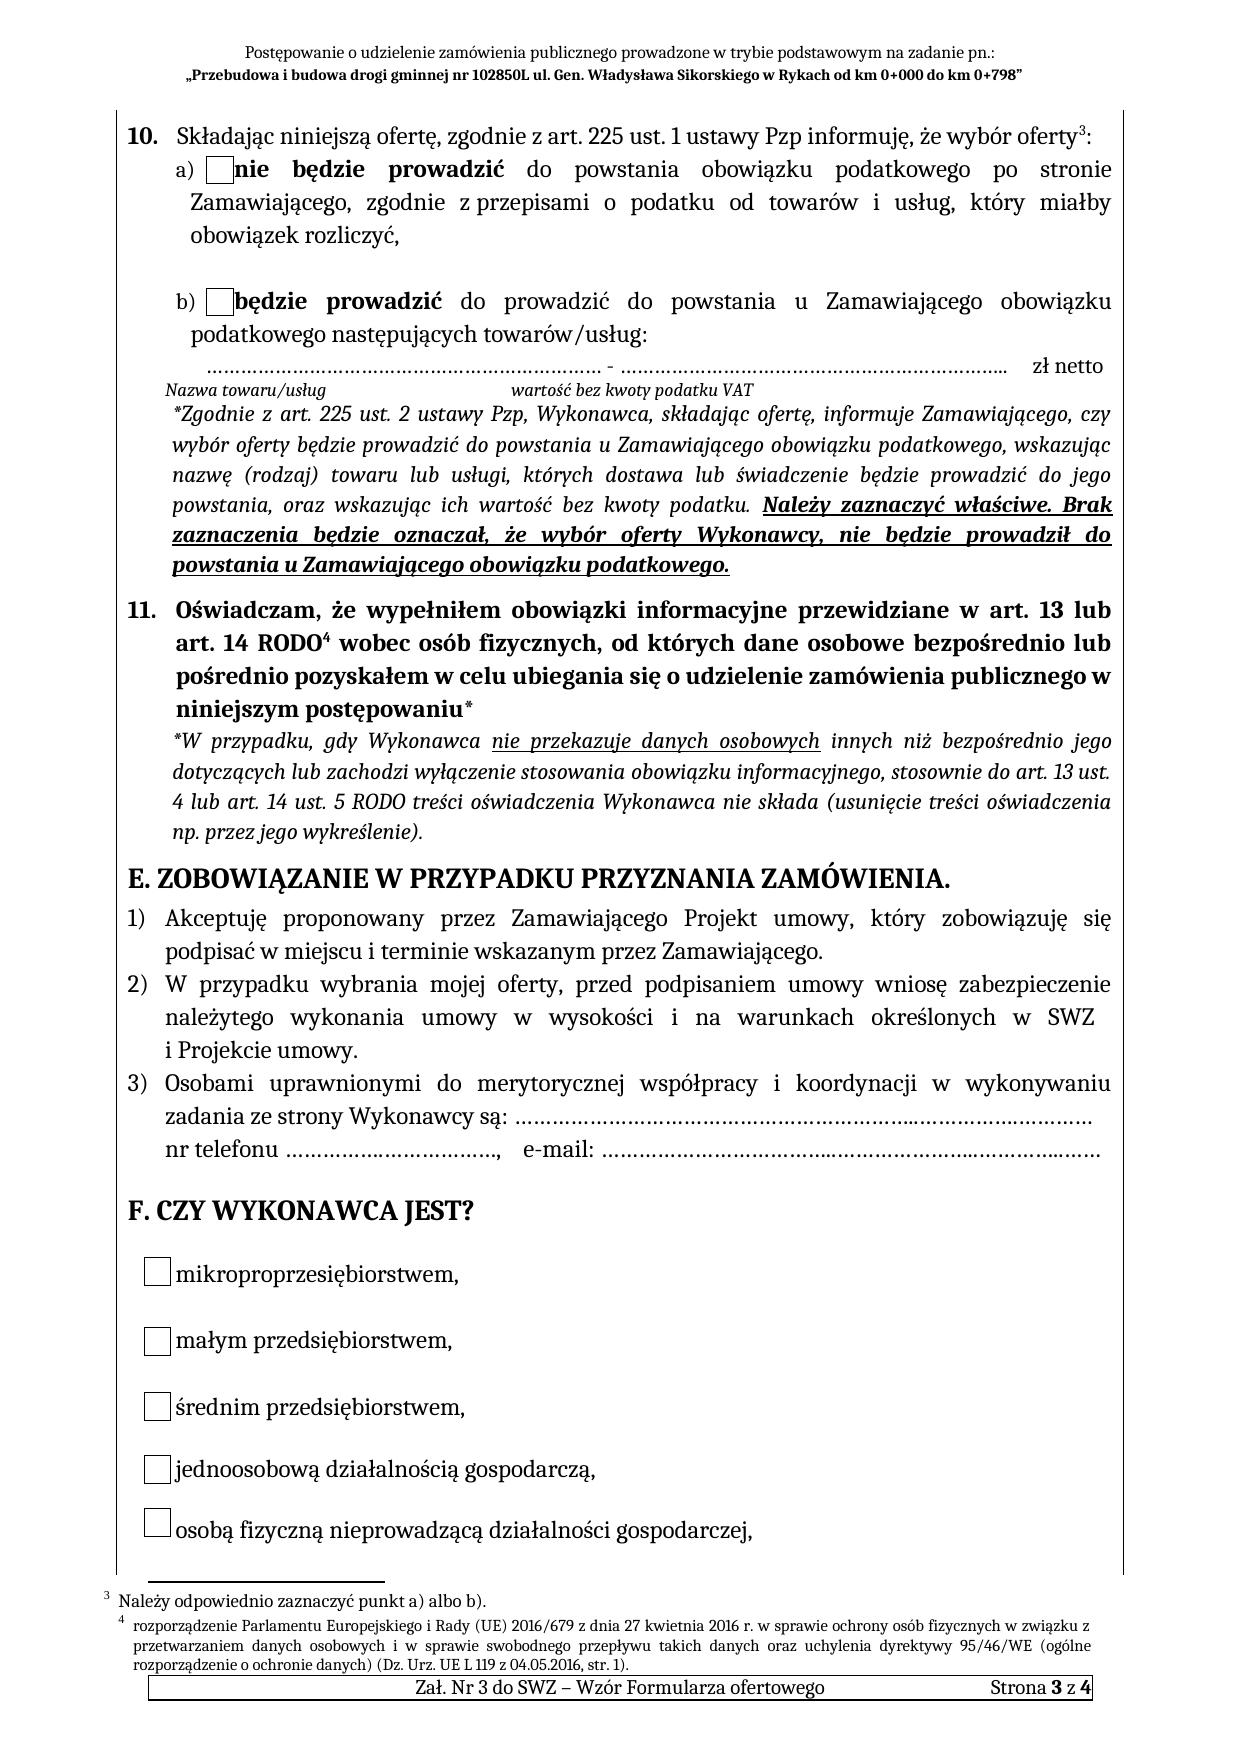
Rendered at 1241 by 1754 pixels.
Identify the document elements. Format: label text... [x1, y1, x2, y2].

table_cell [117, 1182, 1123, 1575]
table_cell E. ZOBOWIĄZANIE W PRZYPADKU PRZYZNANIA ZAMÓWIENIA. Akceptuję proponowany przez Zamawiającego Projekt umowy, który zobowiązuję się podpisać w miejscu i terminie wskazanym przez Zamawiającego. W przypadku wybrania mojej oferty, przed podpisaniem umowy wniosę zabezpieczenie należytego wykonania umowy w wysokości i na warunkach określonych w SWZ i Projekcie umowy. Osobami uprawnionymi do merytorycznej współpracy i koordynacji w wykonywaniu zadania ze strony Wykonawcy są: ………………………………………………………..…………….………… nr telefonu …………….………………, e-mail: ………………………………..…………………..…………..…… [117, 850, 1123, 1182]
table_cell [117, 110, 1123, 849]
